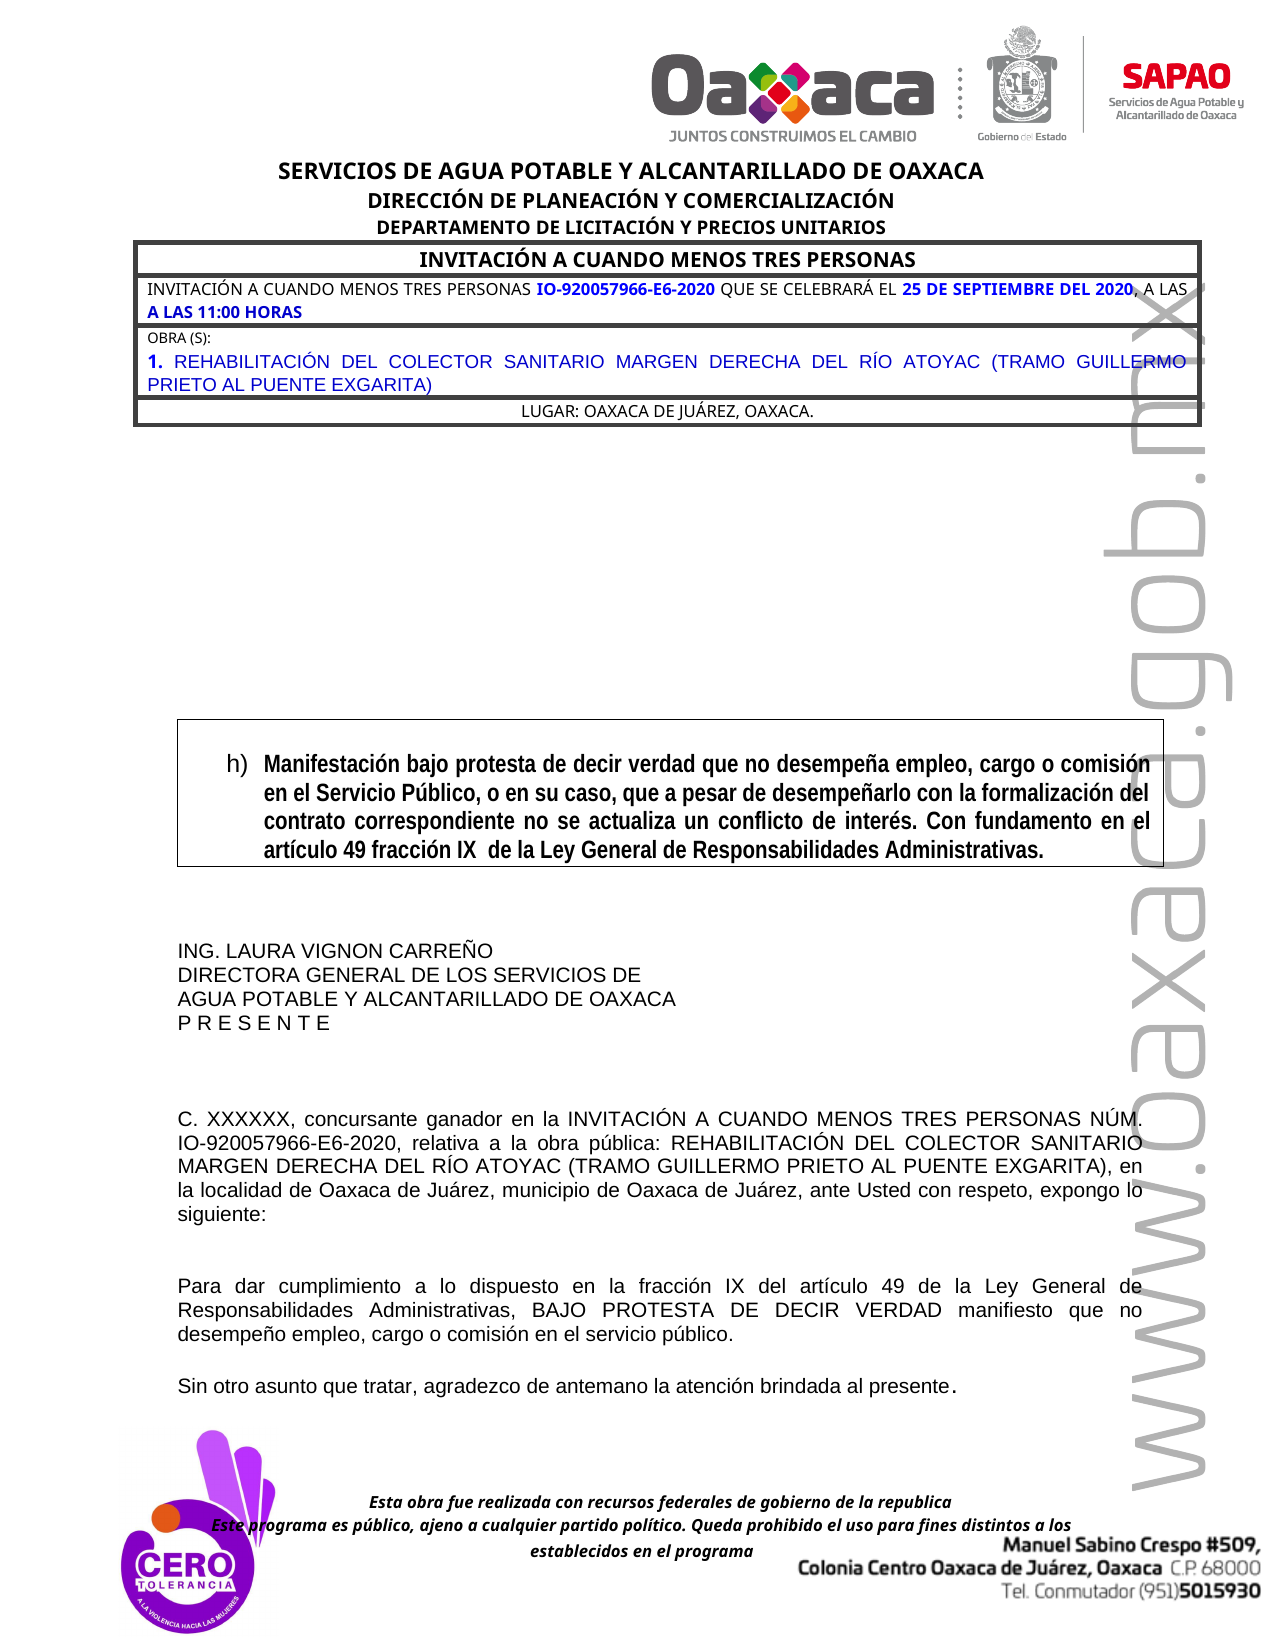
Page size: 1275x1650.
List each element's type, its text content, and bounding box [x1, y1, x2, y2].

text DIRECTORA GENERAL DE LOS SERVICIOS DE [177, 963, 1144, 987]
picture [773, 1528, 1275, 1610]
text Sin otro asunto que tratar, agradezco de antemano la atención brindada al presente. [177, 1370, 1144, 1399]
text Para dar cumplimiento a lo dispuesto en la fracción IX del artículo 49 de la Ley General de Responsabilidades Administrativas, BAJO PROTESTA DE DECIR VERDAD manifiesto que no desempeño empleo, cargo o comisión en el servicio público. [177, 1274, 1144, 1346]
table_header Manifestación bajo protesta de decir verdad que no desempeña empleo, cargo o comisión en el Servicio Público, o en su caso, que a pesar de desempeñarlo con la formalización del contrato correspondiente no se actualiza un conflicto de interés. Con fundamento en el artículo 49 fracción IX de la Ley General de Responsabilidades Administrativas. [178, 720, 1163, 866]
text C. XXXXXX, concursante ganador en la INVITACIÓN A CUANDO MENOS TRES PERSONAS NÚM. IO-920057966-E6-2020, relativa a la obra pública: REHABILITACIÓN DEL COLECTOR SANITARIO MARGEN DERECHA DEL RÍO ATOYAC (TRAMO GUILLERMO PRIETO AL PUENTE EXGARITA), en la localidad de Oaxaca de Juárez, municipio de Oaxaca de Juárez, ante Usted con respeto, expongo lo siguiente: [177, 1106, 1144, 1226]
picture [117, 1426, 279, 1637]
text AGUA POTABLE Y ALCANTARILLADO DE OAXACA [177, 987, 1144, 1011]
text P R E S E N T E [177, 1011, 1144, 1034]
picture [651, 10, 1257, 158]
text ING. LAURA VIGNON CARREÑO [177, 939, 1144, 963]
